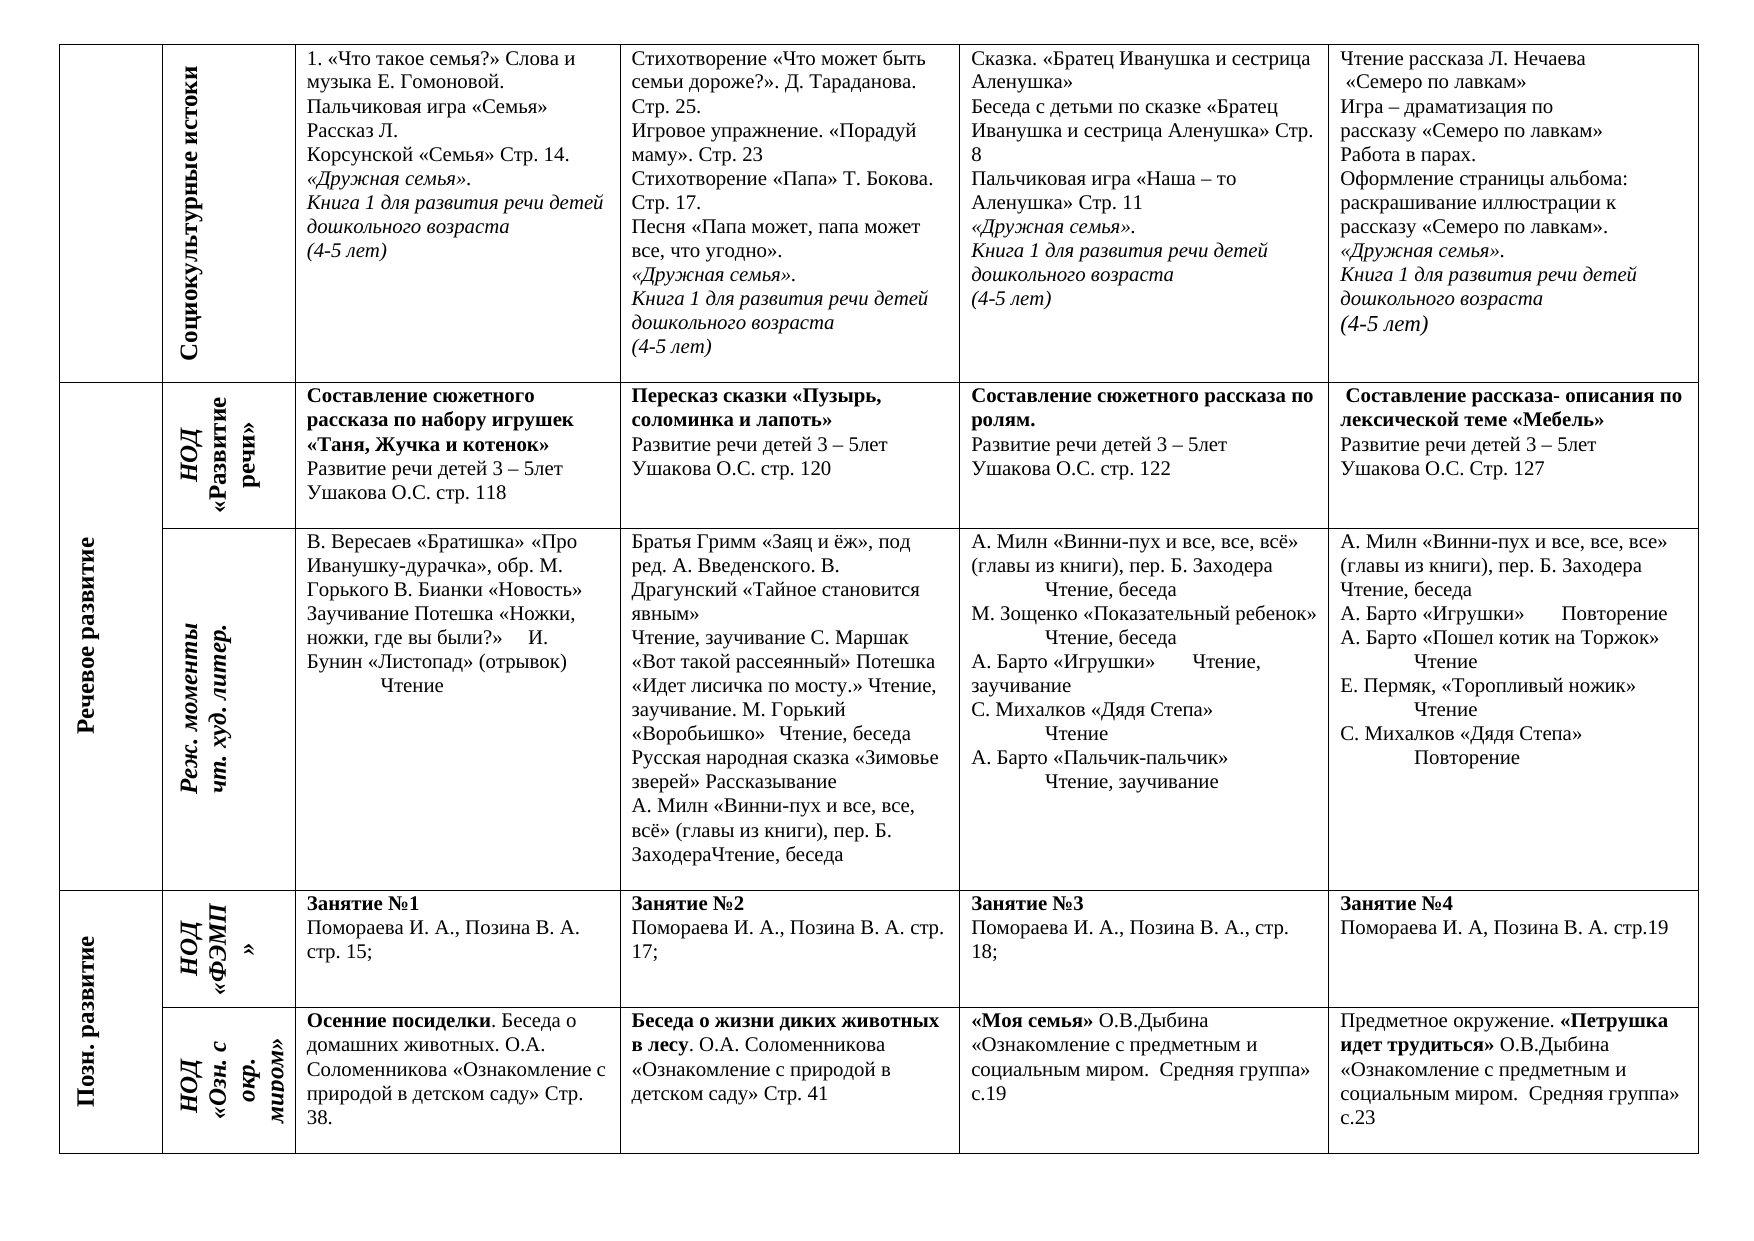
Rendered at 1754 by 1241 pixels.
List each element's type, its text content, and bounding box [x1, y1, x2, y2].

table_cell 1. «Что такое семья?» Слова и музыка Е. Гомоновой. Пальчиковая игра «Семья» Рассказ Л. Корсунской «Семья» Стр. 14. «Дружная семья». Книга 1 для развития речи детей дошкольного возраста (4-5 лет) [296, 45, 620, 382]
table_cell Осенние посиделки. Беседа о домашних животных. О.А. Соломенникова «Ознакомление с природой в детском саду» Стр. 38. [296, 1008, 620, 1153]
table_cell Пересказ сказки «Пузырь, соломинка и лапоть» Развитие речи детей 3 – 5лет Ушакова О.С. стр. 120 [621, 383, 959, 528]
table_cell НОД «Развитие речи» [163, 383, 295, 528]
table_cell «Моя семья» О.В.Дыбина «Ознакомление с предметным и социальным миром. Средняя группа» с.19 [960, 1008, 1328, 1153]
table_cell Чтение рассказа Л. Нечаева «Семеро по лавкам» Игра – драматизация по рассказу «Семеро по лавкам» Работа в парах. Оформление страницы альбома: раскрашивание иллюстрации к рассказу «Семеро по лавкам». «Дружная семья». Книга 1 для развития речи детей дошкольного возраста (4-5 лет) [1329, 45, 1698, 382]
table_cell Занятие №2 Помораева И. А., Позина В. А. стр. 17; [621, 891, 959, 1007]
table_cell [60, 45, 162, 382]
table_cell А. Милн «Винни-пух и все, все, всё» (главы из книги), пер. Б. Заходера Чтение, беседа М. Зощенко «Показательный ребенок» Чтение, беседа А. Барто «Игрушки» Чтение, заучивание С. Михалков «Дядя Степа» Чтение А. Барто «Пальчик-пальчик» Чтение, заучивание [960, 529, 1328, 890]
table_cell Реж. моменты чт. худ. литер. [163, 529, 295, 890]
table_cell В. Вересаев «Братишка» «Про Иванушку-дурачка», обр. М. Горького В. Бианки «Новость» Заучивание Потешка «Ножки, ножки, где вы были?» И. Бунин «Листопад» (отрывок) Чтение [296, 529, 620, 890]
table_cell НОД «Озн. с окр. миром» [163, 1008, 295, 1153]
table_cell Позн. развитие [60, 891, 162, 1153]
table_cell Социокультурные истоки [163, 45, 295, 382]
table_cell Братья Гримм «Заяц и ёж», под ред. А. Введенского. В. Драгунский «Тайное становится явным» Чтение, заучивание С. Маршак «Вот такой рассеянный» Потешка «Идет лисичка по мосту.» Чтение, заучивание. М. Горький «Воробьишко» Чтение, беседа Русская народная сказка «Зимовье зверей» Рассказывание А. Милн «Винни-пух и все, все, всё» (главы из книги), пер. Б. ЗаходераЧтение, беседа [621, 529, 959, 890]
table_cell Речевое развитие [60, 383, 162, 890]
table_cell Сказка. «Братец Иванушка и сестрица Аленушка» Беседа с детьми по сказке «Братец Иванушка и сестрица Аленушка» Стр. 8 Пальчиковая игра «Наша – то Аленушка» Стр. 11 «Дружная семья». Книга 1 для развития речи детей дошкольного возраста (4-5 лет) [960, 45, 1328, 382]
table_cell НОД «ФЭМП» [163, 891, 295, 1007]
table_cell Занятие №4 Помораева И. А, Позина В. А. стр.19 [1329, 891, 1698, 1007]
table_cell А. Милн «Винни-пух и все, все, все» (главы из книги), пер. Б. Заходера Чтение, беседа А. Барто «Игрушки» Повторение А. Барто «Пошел котик на Торжок» Чтение Е. Пермяк, «Торопливый ножик» Чтение С. Михалков «Дядя Степа» Повторение [1329, 529, 1698, 890]
table_cell Беседа о жизни диких животных в лесу. О.А. Соломенникова «Ознакомление с природой в детском саду» Стр. 41 [621, 1008, 959, 1153]
table_cell Занятие №3 Помораева И. А., Позина В. А., стр. 18; [960, 891, 1328, 1007]
table_cell Составление сюжетного рассказа по набору игрушек «Таня, Жучка и котенок» Развитие речи детей 3 – 5лет Ушакова О.С. стр. 118 [296, 383, 620, 528]
table_cell Предметное окружение. «Петрушка идет трудиться» О.В.Дыбина «Ознакомление с предметным и социальным миром. Средняя группа» с.23 [1329, 1008, 1698, 1153]
table_cell Составление рассказа- описания по лексической теме «Мебель» Развитие речи детей 3 – 5лет Ушакова О.С. Стр. 127 [1329, 383, 1698, 528]
table_cell Стихотворение «Что может быть семьи дороже?». Д. Тараданова. Стр. 25. Игровое упражнение. «Порадуй маму». Стр. 23 Стихотворение «Папа» Т. Бокова. Стр. 17. Песня «Папа может, папа может все, что угодно». «Дружная семья». Книга 1 для развития речи детей дошкольного возраста (4-5 лет) [621, 45, 959, 382]
table_cell Составление сюжетного рассказа по ролям. Развитие речи детей 3 – 5лет Ушакова О.С. стр. 122 [960, 383, 1328, 528]
table_cell Занятие №1 Помораева И. А., Позина В. А. стр. 15; [296, 891, 620, 1007]
